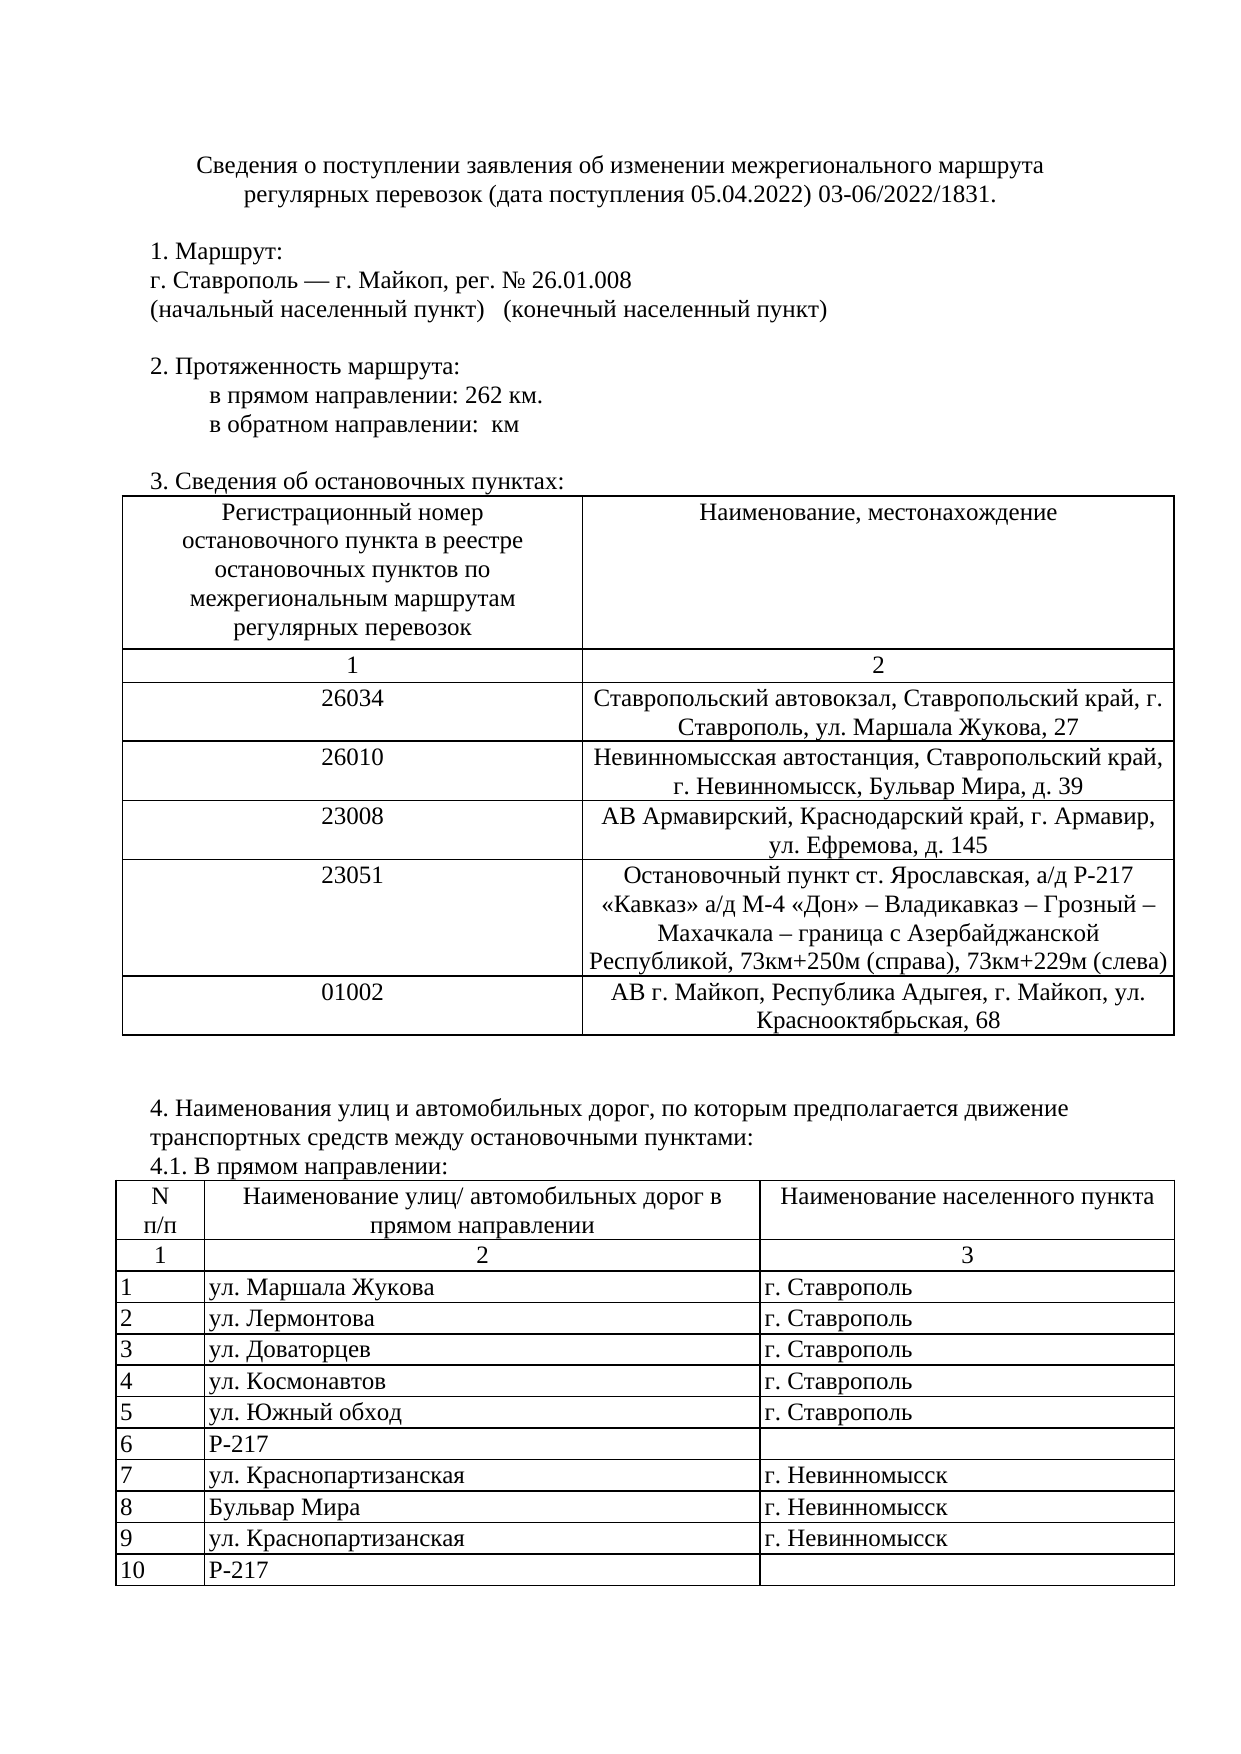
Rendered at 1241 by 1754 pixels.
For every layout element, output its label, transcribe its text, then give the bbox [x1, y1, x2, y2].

table_cell г. Невинномысск [761, 1460, 1174, 1490]
table_header N п/п [117, 1181, 204, 1238]
text (начальный населенный пункт) (конечный населенный пункт) [150, 294, 1090, 322]
table_cell г. Невинномысск [761, 1492, 1174, 1522]
table_cell 7 [117, 1460, 204, 1490]
text 4. Наименования улиц и автомобильных дорог, по которым предполагается движение транспортных средств между остановочными пунктами: [150, 1093, 1090, 1151]
table_cell 23008 [123, 801, 582, 858]
table_cell Р-217 [205, 1429, 759, 1459]
table_cell 2 [117, 1303, 204, 1333]
table_cell 8 [117, 1492, 204, 1522]
table_cell 1 [117, 1272, 204, 1301]
table_cell ул. Краснопартизанская [205, 1523, 759, 1553]
text 3. Сведения об остановочных пунктах: [150, 466, 1090, 495]
table_cell 9 [117, 1523, 204, 1553]
table_cell 5 [117, 1397, 204, 1427]
table_cell ул. Доваторцев [205, 1335, 759, 1364]
table_cell 4 [117, 1366, 204, 1396]
table_cell г. Ставрополь [761, 1366, 1174, 1396]
table_header Регистрационный номер остановочного пункта в реестре остановочных пунктов по межрегиональным маршрутам регулярных перевозок [123, 497, 582, 648]
table_cell г. Ставрополь [761, 1303, 1174, 1333]
table_cell ул. Маршала Жукова [205, 1272, 759, 1301]
table_cell г. Ставрополь [761, 1335, 1174, 1364]
table_cell 23051 [123, 860, 582, 975]
text 4.1. В прямом направлении: [150, 1151, 1090, 1179]
table_cell ул. Лермонтова [205, 1303, 759, 1333]
table_cell 2 [583, 650, 1173, 681]
table_cell 26034 [123, 683, 582, 740]
table_cell ул. Краснопартизанская [205, 1460, 759, 1490]
table_cell [761, 1429, 1174, 1459]
table_cell г. Невинномысск [761, 1523, 1174, 1553]
table_cell Бульвар Мира [205, 1492, 759, 1522]
table_cell 3 [117, 1335, 204, 1364]
text г. Ставрополь — г. Майкоп, рег. № 26.01.008 [150, 265, 1090, 294]
table_cell АВ г. Майкоп, Республика Адыгея, г. Майкоп, ул. Краснооктябрьская, 68 [583, 977, 1173, 1034]
table_cell г. Ставрополь [761, 1397, 1174, 1427]
table_cell АВ Армавирский, Краснодарский край, г. Армавир, ул. Ефремова, д. 145 [583, 801, 1173, 858]
table_cell 2 [205, 1240, 759, 1270]
table_cell 3 [761, 1240, 1174, 1270]
table_cell 1 [123, 650, 582, 681]
table_cell 1 [117, 1240, 204, 1270]
table_cell Остановочный пункт ст. Ярославская, а/д Р-217 «Кавказ» а/д М-4 «Дон» – Владикавказ – Грозный – Махачкала – граница с Азербайджанской Республикой, 73км+250м (справа), 73км+229м (слева) [583, 860, 1173, 975]
table_header Наименование населенного пункта [761, 1181, 1174, 1238]
table_header Наименование, местонахождение [583, 497, 1173, 648]
table_cell ул. Южный обход [205, 1397, 759, 1427]
text в обратном направлении: км [150, 409, 1090, 437]
table_cell 6 [117, 1429, 204, 1459]
text Сведения о поступлении заявления об изменении межрегионального маршрута регулярных перевозок (дата поступления 05.04.2022) 03-06/2022/1831. [150, 150, 1090, 207]
table_cell 01002 [123, 977, 582, 1034]
table_cell 10 [117, 1555, 204, 1584]
table_cell 26010 [123, 742, 582, 799]
text 2. Протяженность маршрута: [150, 351, 1090, 380]
table_cell Р-217 [205, 1555, 759, 1584]
table_header Наименование улиц/ автомобильных дорог в прямом направлении [205, 1181, 759, 1238]
table_cell ул. Космонавтов [205, 1366, 759, 1396]
table_cell Невинномысская автостанция, Ставропольский край, г. Невинномысск, Бульвар Мира, д. 39 [583, 742, 1173, 799]
table_cell г. Ставрополь [761, 1272, 1174, 1301]
table_cell [761, 1555, 1174, 1584]
text в прямом направлении: 262 км. [150, 380, 1090, 409]
text 1. Маршрут: [150, 236, 1090, 265]
table_cell Ставропольский автовокзал, Ставропольский край, г. Ставрополь, ул. Маршала Жукова, 27 [583, 683, 1173, 740]
